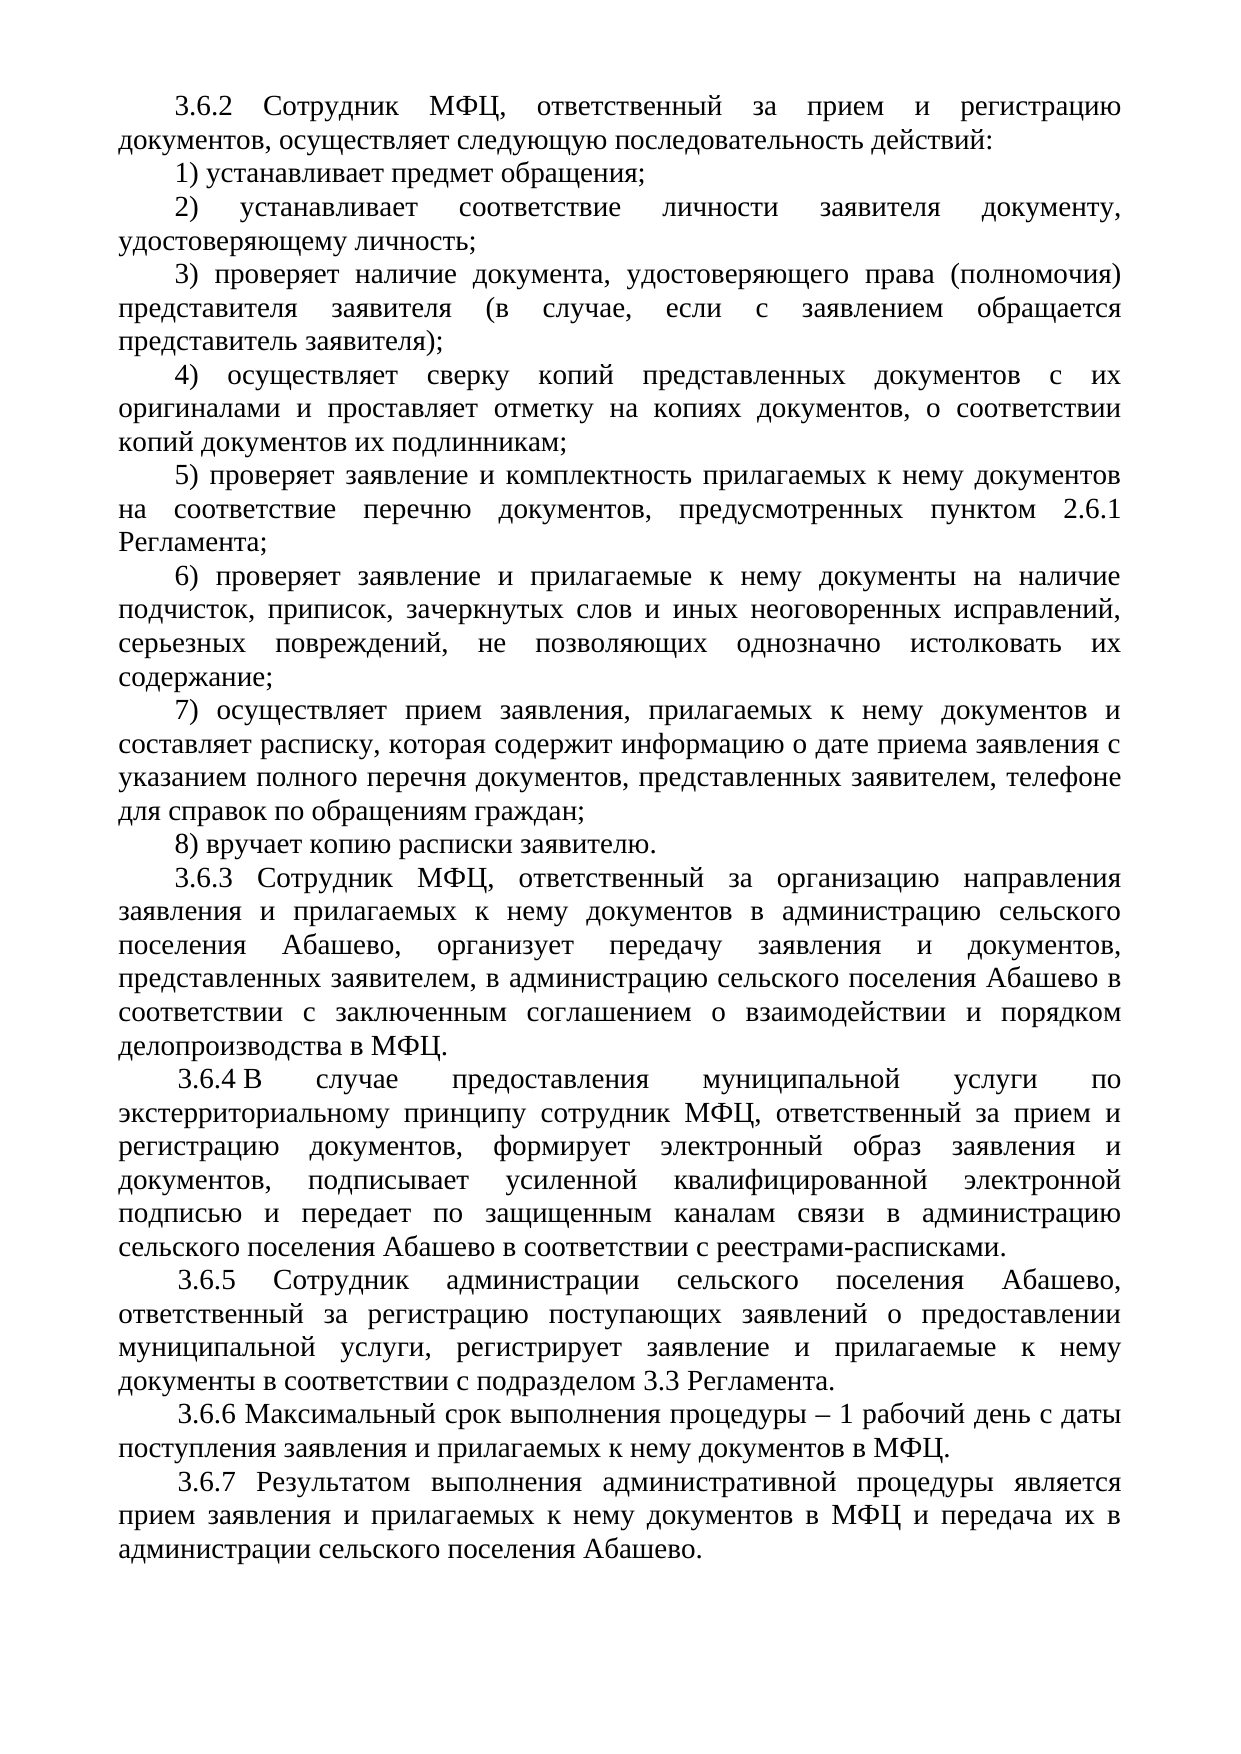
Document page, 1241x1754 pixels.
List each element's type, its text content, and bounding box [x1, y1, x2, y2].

text 3.6.2 Сотрудник МФЦ, ответственный за прием и регистрацию документов, осуществляет следующую последовательность действий: [118, 88, 1122, 156]
text 2) устанавливает соответствие личности заявителя документу, удостоверяющему личность; [118, 189, 1122, 256]
text 3.6.3 Сотрудник МФЦ, ответственный за организацию направления заявления и прилагаемых к нему документов в администрацию сельского поселения Абашево, организует передачу заявления и документов, представленных заявителем, в администрацию сельского поселения Абашево в соответствии с заключенным соглашением о взаимодействии и порядком делопроизводства в МФЦ. [118, 860, 1122, 1061]
text 8) вручает копию расписки заявителю. [118, 826, 1122, 860]
text 7) осуществляет прием заявления, прилагаемых к нему документов и составляет расписку, которая содержит информацию о дате приема заявления с указанием полного перечня документов, представленных заявителем, телефоне для справок по обращениям граждан; [118, 692, 1122, 826]
text 3) проверяет наличие документа, удостоверяющего права (полномочия) представителя заявителя (в случае, если с заявлением обращается представитель заявителя); [118, 256, 1122, 357]
text 1) устанавливает предмет обращения; [118, 156, 1122, 189]
text 3.6.5 Сотрудник администрации сельского поселения Абашево, ответственный за регистрацию поступающих заявлений о предоставлении муниципальной услуги, регистрирует заявление и прилагаемые к нему документы в соответствии с подразделом 3.3 Регламента. [118, 1262, 1122, 1397]
text 6) проверяет заявление и прилагаемые к нему документы на наличие подчисток, приписок, зачеркнутых слов и иных неоговоренных исправлений, серьезных повреждений, не позволяющих однозначно истолковать их содержание; [118, 558, 1122, 692]
text 3.6.6 Максимальный срок выполнения процедуры – 1 рабочий день с даты поступления заявления и прилагаемых к нему документов в МФЦ. [118, 1397, 1122, 1464]
text 3.6.4 В случае предоставления муниципальной услуги по экстерриториальному принципу сотрудник МФЦ, ответственный за прием и регистрацию документов, формирует электронный образ заявления и документов, подписывает усиленной квалифицированной электронной подписью и передает по защищенным каналам связи в администрацию сельского поселения Абашево в соответствии с реестрами-расписками. [118, 1061, 1122, 1262]
text 3.6.7 Результатом выполнения административной процедуры является прием заявления и прилагаемых к нему документов в МФЦ и передача их в администрации сельского поселения Абашево. [118, 1464, 1122, 1564]
text 5) проверяет заявление и комплектность прилагаемых к нему документов на соответствие перечню документов, предусмотренных пунктом 2.6.1 Регламента; [118, 457, 1122, 558]
text 4) осуществляет сверку копий представленных документов с их оригиналами и проставляет отметку на копиях документов, о соответствии копий документов их подлинникам; [118, 357, 1122, 457]
